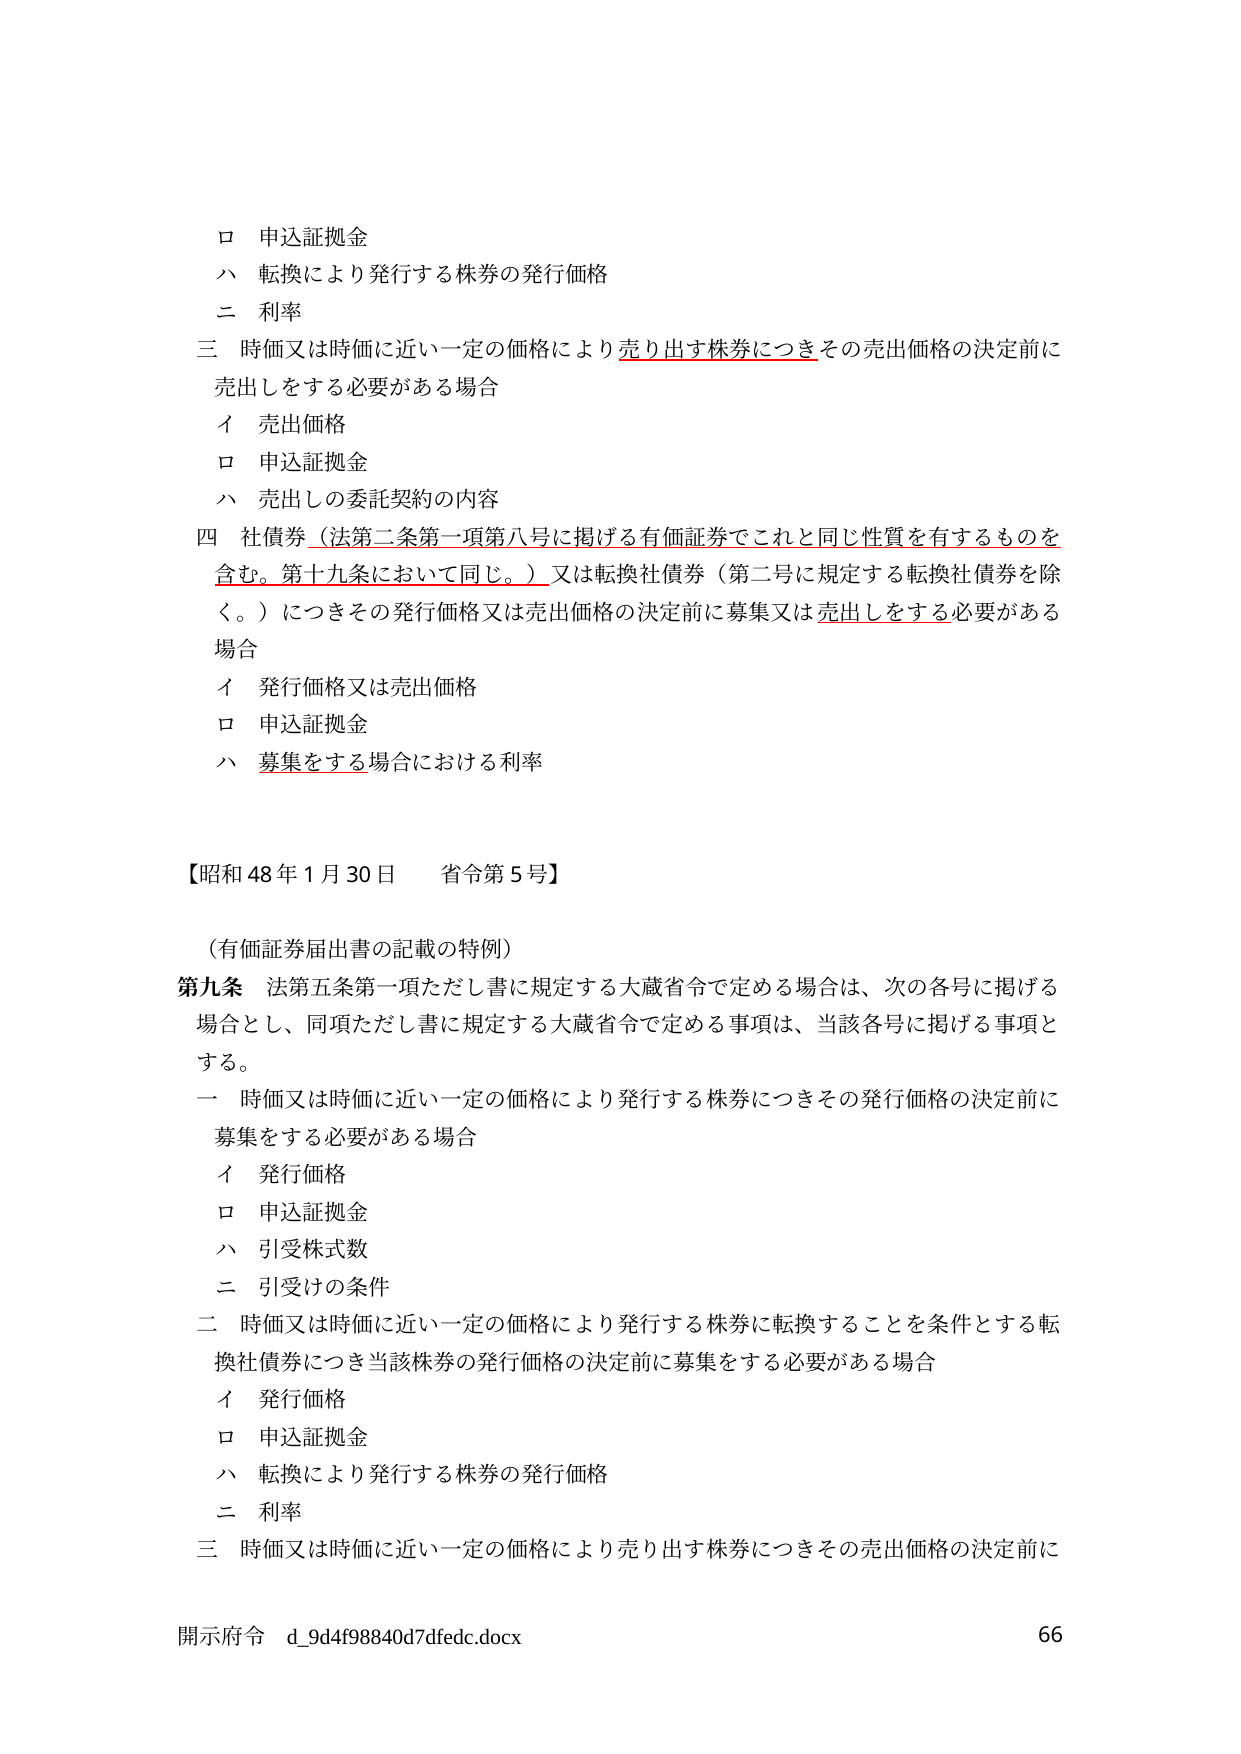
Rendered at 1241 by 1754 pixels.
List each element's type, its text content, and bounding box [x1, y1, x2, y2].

text ニ 利率 [215, 1492, 1063, 1529]
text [196, 1529, 1063, 1567]
text ロ 申込証拠金 [215, 1192, 1063, 1229]
text イ 発行価格 [215, 1379, 1063, 1417]
text 第九条 法第五条第一項ただし書に規定する大蔵省令で定める場合は、次の各号に掲げる場合とし、同項ただし書に規定する大蔵省令で定める事項は、当該各号に掲げる事項とする。 [177, 967, 1063, 1079]
text イ 発行価格又は売出価格 [215, 667, 1063, 704]
text 二 時価又は時価に近い一定の価格により発行する株券に転換することを条件とする転換社債券につき当該株券の発行価格の決定前に募集をする必要がある場合 [196, 1304, 1063, 1379]
text （有価証券届出書の記載の特例） [196, 929, 1063, 967]
text イ 発行価格 [215, 1154, 1063, 1192]
text ハ 引受株式数 [215, 1229, 1063, 1267]
text ニ 利率 [215, 292, 1063, 329]
text ロ 申込証拠金 [215, 1417, 1063, 1454]
text ロ 申込証拠金 [215, 442, 1063, 479]
text ロ 申込証拠金 [215, 217, 1063, 254]
text ハ 転換により発行する株券の発行価格 [215, 1454, 1063, 1492]
text ロ 申込証拠金 [215, 704, 1063, 742]
text 四 社債券（法第二条第一項第八号に掲げる有価証券でこれと同じ性質を有するものを含む。第十九条において同じ。）又は転換社債券（第二号に規定する転換社債券を除く。）につきその発行価格又は売出価格の決定前に募集又は売出しをする必要がある場合 [196, 517, 1063, 667]
text イ 売出価格 [215, 404, 1063, 442]
text 【昭和48年1月30日 省令第5号】 [177, 854, 1063, 892]
text 一 時価又は時価に近い一定の価格により発行する株券につきその発行価格の決定前に募集をする必要がある場合 [196, 1079, 1063, 1154]
text ハ 募集をする場合における利率 [215, 742, 1063, 779]
text ハ 転換により発行する株券の発行価格 [215, 254, 1063, 292]
text 三 時価又は時価に近い一定の価格により売り出す株券につきその売出価格の決定前に売出しをする必要がある場合 [196, 329, 1063, 404]
text ハ 売出しの委託契約の内容 [215, 479, 1063, 517]
text ニ 引受けの条件 [215, 1267, 1063, 1304]
